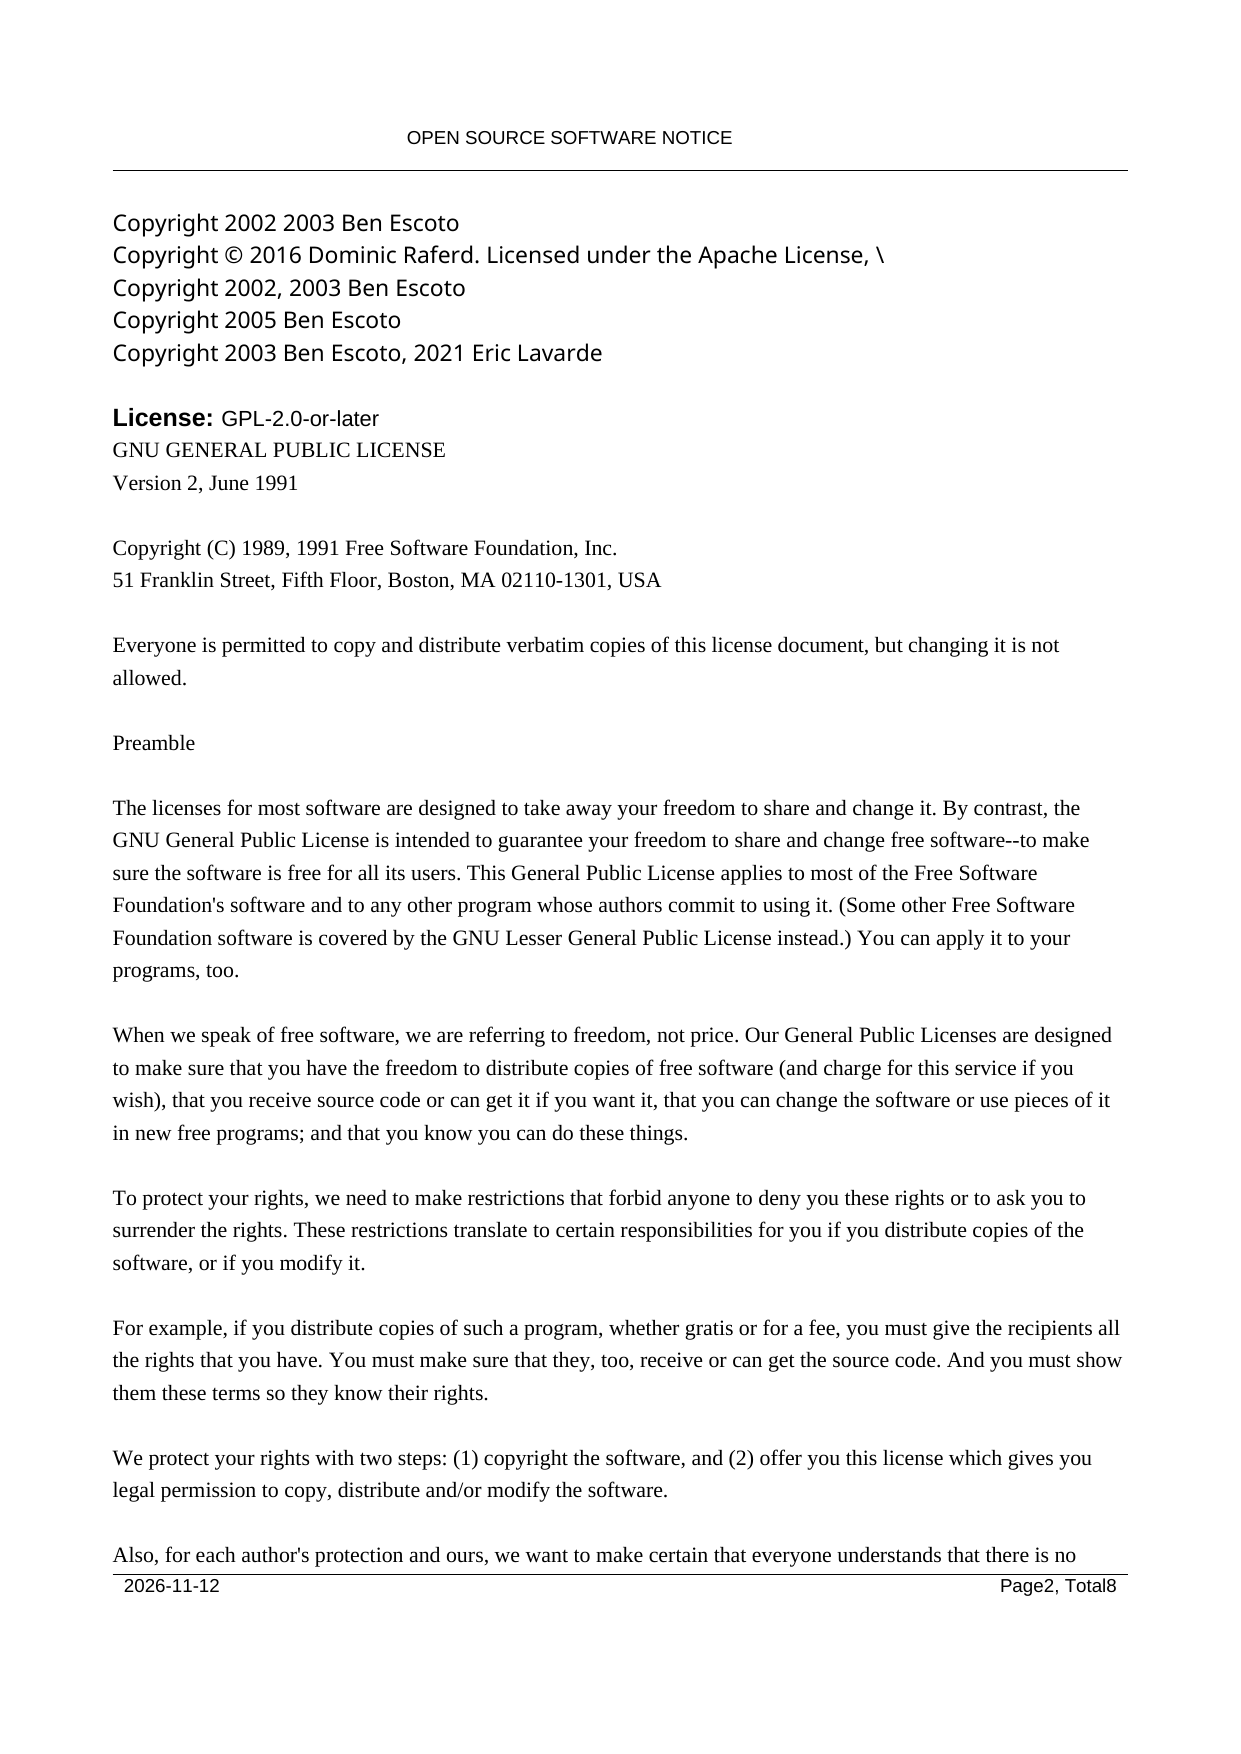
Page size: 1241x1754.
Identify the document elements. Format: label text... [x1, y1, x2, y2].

text License: GPL-2.0-or-later [112, 401, 1128, 434]
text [112, 206, 1128, 401]
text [112, 434, 1128, 1571]
